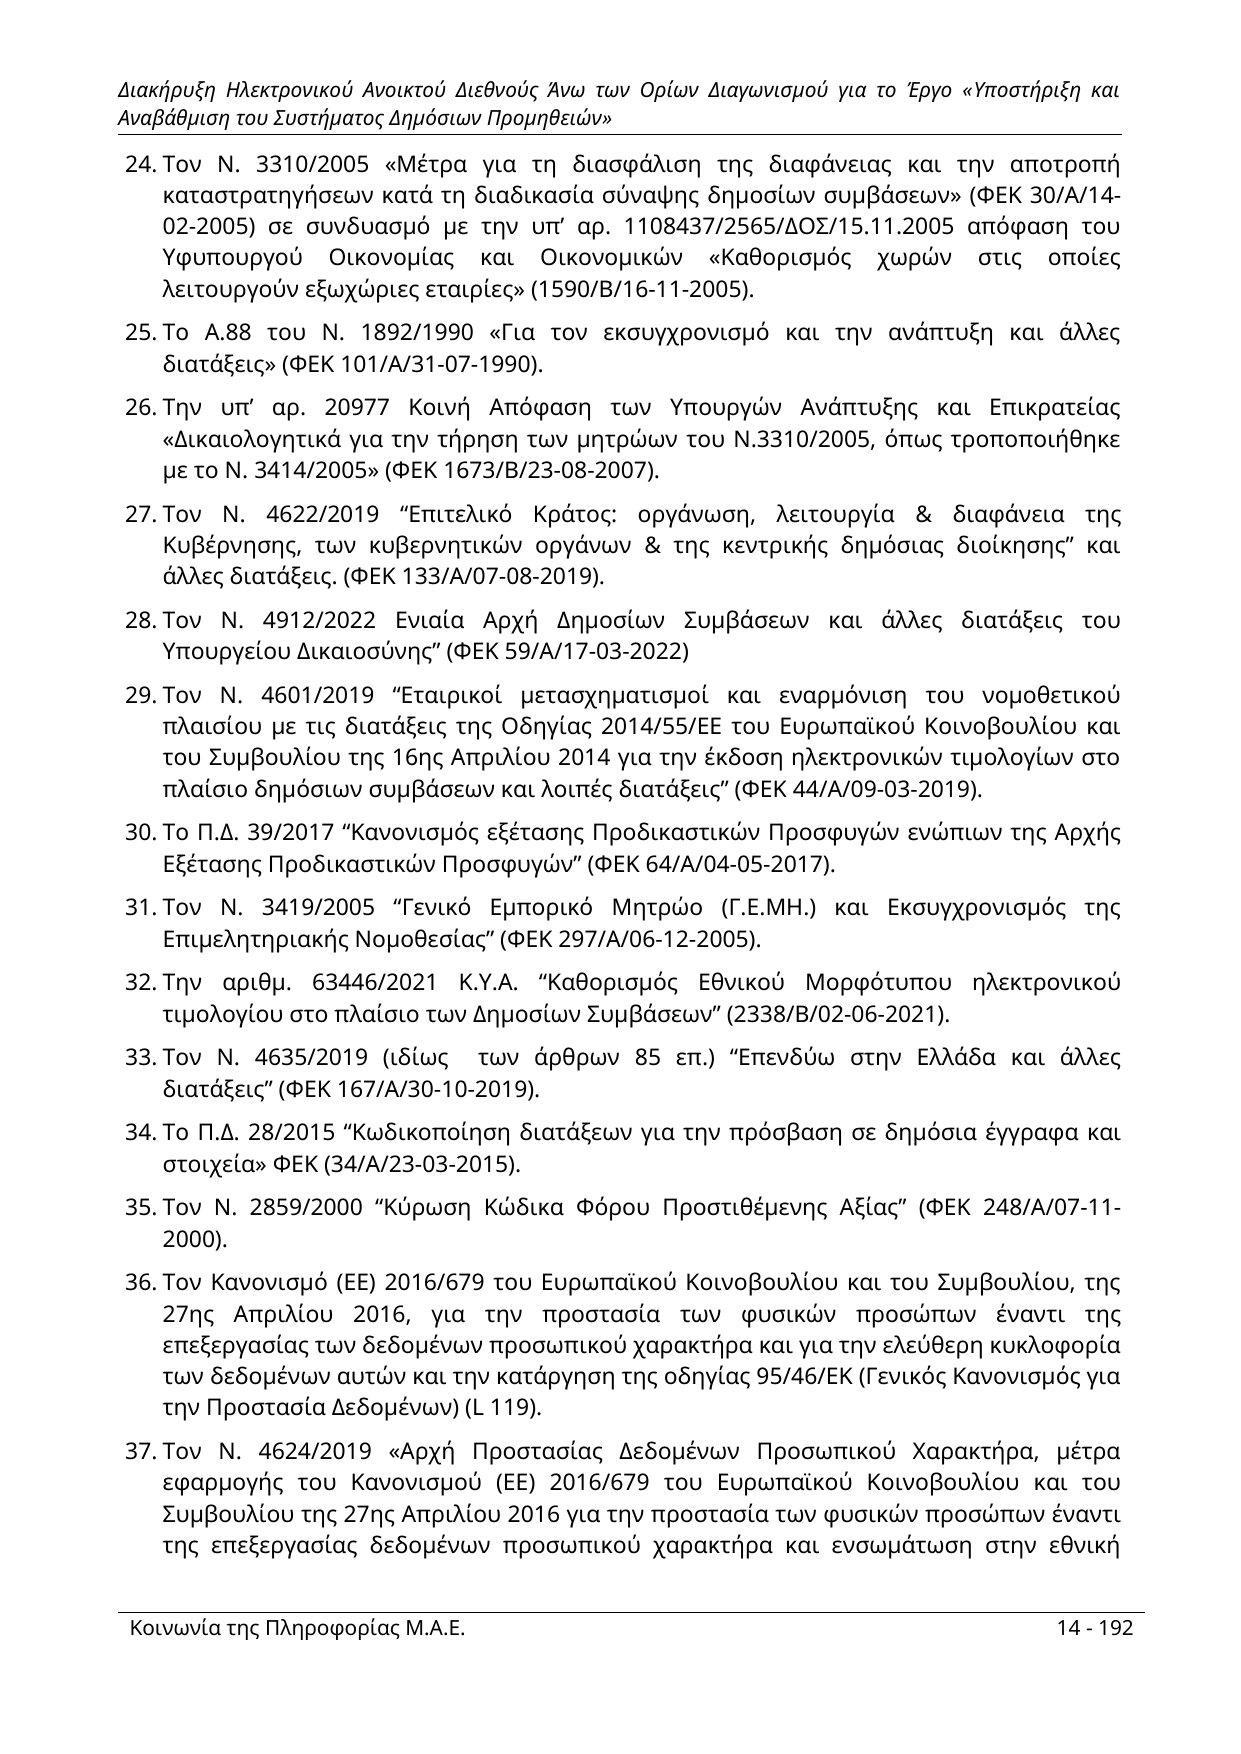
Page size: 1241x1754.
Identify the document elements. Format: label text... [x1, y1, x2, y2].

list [125, 1435, 1122, 1560]
list Το Π.Δ. 28/2015 “Κωδικοποίηση διατάξεων για την πρόσβαση σε δημόσια έγγραφα και στοιχεία» ΦΕΚ (34/Α/23-03-2015). [125, 1116, 1122, 1179]
list Τον Ν. 3310/2005 «Μέτρα για τη διασφάλιση της διαφάνειας και την αποτροπή καταστρατηγήσεων κατά τη διαδικασία σύναψης δημοσίων συμβάσεων» (ΦΕΚ 30/Α/14-02-2005) σε συνδυασμό με την υπ’ αρ. 1108437/2565/ΔΟΣ/15.11.2005 απόφαση του Υφυπουργού Οικονομίας και Οικονομικών «Καθορισμός χωρών στις οποίες λειτουργούν εξωχώριες εταιρίες» (1590/Β/16-11-2005). [125, 147, 1122, 304]
list Την αριθμ. 63446/2021 Κ.Υ.Α. “Καθορισμός Εθνικού Μορφότυπου ηλεκτρονικού τιμολογίου στο πλαίσιο των Δημοσίων Συμβάσεων” (2338/Β/02-06-2021). [125, 966, 1122, 1029]
list Τον Ν. 3419/2005 “Γενικό Εμπορικό Μητρώο (Γ.Ε.ΜΗ.) και Εκσυγχρονισμός της Επιμελητηριακής Νομοθεσίας” (ΦΕΚ 297/Α/06-12-2005). [125, 891, 1122, 954]
list Τον Ν. 4622/2019 “Επιτελικό Κράτος: οργάνωση, λειτουργία & διαφάνεια της Κυβέρνησης, των κυβερνητικών οργάνων & της κεντρικής δημόσιας διοίκησης” και άλλες διατάξεις. (ΦΕΚ 133/Α/07-08-2019). [125, 497, 1122, 591]
list Τον Ν. 4601/2019 “Εταιρικοί µετασχηµατισµοί και εναρµόνιση του νοµοθετικού πλαισίου µε τις διατάξεις της Οδηγίας 2014/55/ΕΕ του Ευρωπαϊκού Κοινοβουλίου και του Συµβουλίου της 16ης Απριλίου 2014 για την έκδοση ηλεκτρονικών τιµολογίων στο πλαίσιο δηµόσιων συµβάσεων και λοιπές διατάξεις” (ΦΕΚ 44/Α/09-03-2019). [125, 679, 1122, 804]
list Τον Ν. 4635/2019 (ιδίως των άρθρων 85 επ.) “Επενδύω στην Ελλάδα και άλλες διατάξεις” (ΦΕΚ 167/Α/30-10-2019). [125, 1041, 1122, 1104]
list Το Π.Δ. 39/2017 “Κανονισμός εξέτασης Προδικαστικών Προσφυγών ενώπιων της Αρχής Εξέτασης Προδικαστικών Προσφυγών” (ΦΕΚ 64/Α/04-05-2017). [125, 816, 1122, 879]
list Την υπ’ αρ. 20977 Κοινή Απόφαση των Υπουργών Ανάπτυξης και Επικρατείας «Δικαιολογητικά για την τήρηση των μητρώων του Ν.3310/2005, όπως τροποποιήθηκε με το Ν. 3414/2005» (ΦΕΚ 1673/B/23-08-2007). [125, 391, 1122, 485]
list Το Α.88 του Ν. 1892/1990 «Για τον εκσυγχρονισμό και την ανάπτυξη και άλλες διατάξεις» (ΦΕΚ 101/Α/31-07-1990). [125, 316, 1122, 379]
list Τον Κανονισμό (ΕΕ) 2016/679 του Ευρωπαϊκού Κοινοβουλίου και του Συμβουλίου, της 27ης Απριλίου 2016, για την προστασία των φυσικών προσώπων έναντι της επεξεργασίας των δεδομένων προσωπικού χαρακτήρα και για την ελεύθερη κυκλοφορία των δεδομένων αυτών και την κατάργηση της οδηγίας 95/46/ΕΚ (Γενικός Κανονισμός για την Προστασία Δεδομένων) (L 119). [125, 1266, 1122, 1422]
list Τον Ν. 4912/2022 Ενιαία Αρχή Δημοσίων Συμβάσεων και άλλες διατάξεις του Υπουργείου Δικαιοσύνης” (ΦΕΚ 59/A/17-03-2022) [125, 604, 1122, 666]
list Τον Ν. 2859/2000 “Κύρωση Κώδικα Φόρου Προστιθέμενης Αξίας” (ΦΕΚ 248/Α/07-11-2000). [125, 1191, 1122, 1254]
